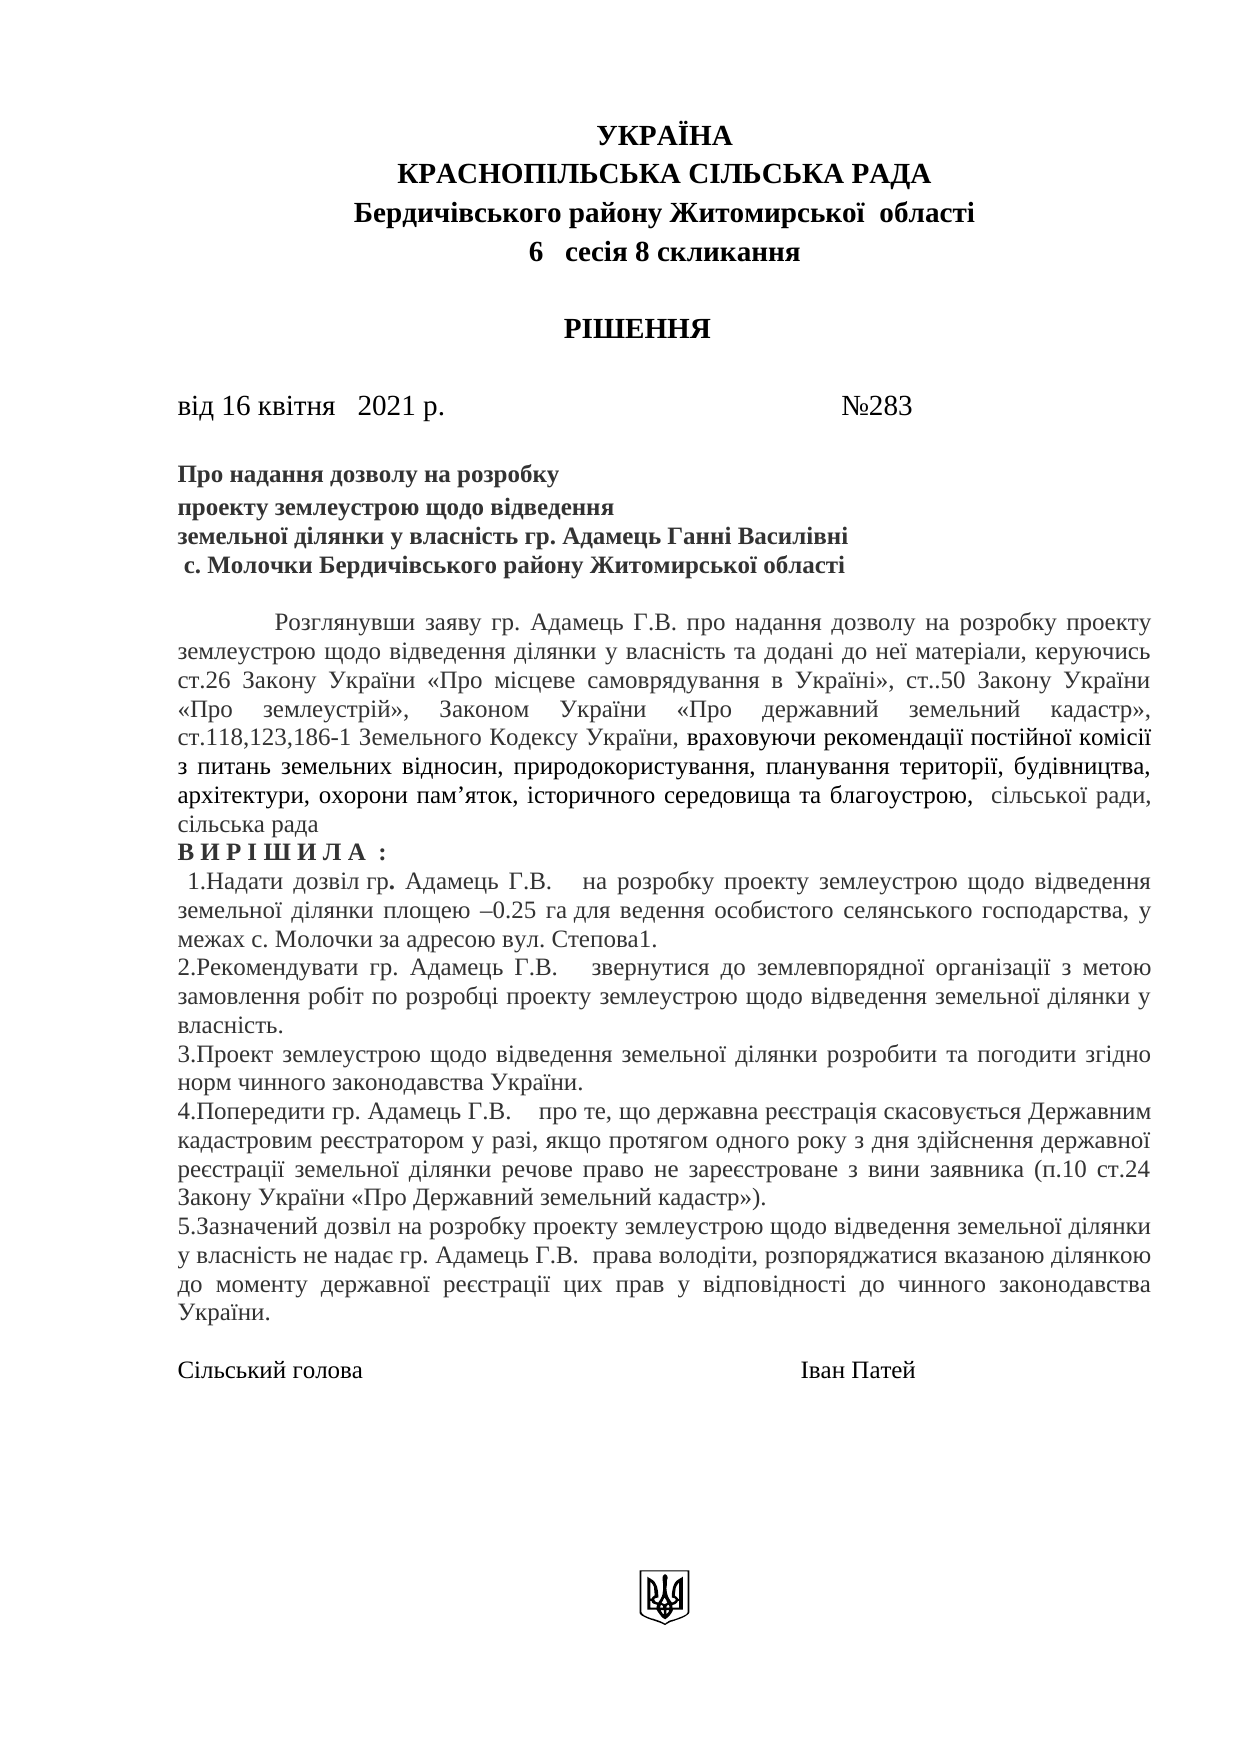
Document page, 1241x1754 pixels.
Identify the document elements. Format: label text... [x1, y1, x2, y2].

text УКРАЇНА [177, 118, 1152, 152]
text Про надання дозволу на розробку [177, 459, 1152, 488]
text 5.Зазначений дозвіл на розробку проекту землеустрою щодо відведення земельної ділянки у власність не надає гр. Адамець Г.В. права володіти, розпоряджатися вказаною ділянкою до моменту державної реєстрації цих прав у відповідності до чинного законодавства України. [177, 1211, 1152, 1326]
text В И Р І Ш И Л А : [177, 837, 1152, 866]
text проекту землеустрою щодо відведення [177, 492, 1040, 521]
text 4.Попередити гр. Адамець Г.В. про те, що державна реєстрація скасовується Державним кадастровим реєстратором у разі, якщо протягом одного року з дня здійснення державної реєстрації земельної ділянки речове право не зареєстроване з вини заявника (п.10 ст.24 Закону України «Про Державний земельний кадастр»). [177, 1096, 1152, 1211]
text Розглянувши заяву гр. Адамець Г.В. про надання дозволу на розробку проекту землеустрою щодо відведення ділянки у власність та додані до неї матеріали, керуючись ст.26 Закону України «Про місцеве самоврядування в Україні», ст..50 Закону України «Про землеустрій», Законом України «Про державний земельний кадастр», ст.118,123,186-1 Земельного Кодексу України, враховуючи рекомендації постійної комісії з питань земельних відносин, природокористування, планування території, будівництва, архітектури, охорони пам’яток, історичного середовища та благоустрою, сільської ради, сільська рада [177, 607, 1152, 837]
text Бердичівського району Житомирської області [177, 195, 1152, 229]
text Сільський голова Іван Патей [177, 1355, 1152, 1384]
text КРАСНОПІЛЬСЬКА СІЛЬСЬКА РАДА [177, 157, 1152, 190]
text від 16 квітня 2021 р. №283 [177, 388, 1152, 421]
text 3.Проект землеустрою щодо відведення земельної ділянки розробити та погодити згідно норм чинного законодавства України. [177, 1039, 1152, 1096]
text 1.Надати дозвіл гр. Адамець Г.В. на розробку проекту землеустрою щодо відведення земельної ділянки площею –0.25 га для ведення особистого селянського господарства, у межах с. Молочки за адресою вул. Степова1. [177, 866, 1152, 952]
text 2.Рекомендувати гр. Адамець Г.В. звернутися до землевпорядної організації з метою замовлення робіт по розробці проекту землеустрою щодо відведення земельної ділянки у власність. [177, 952, 1152, 1039]
text земельної ділянки у власність гр. Адамець Ганні Василівні [177, 521, 1040, 550]
text 6 сесія 8 скликання [177, 234, 1152, 267]
text с. Молочки Бердичівського району Житомирської області [177, 550, 1040, 579]
text РІШЕННЯ [177, 311, 1152, 344]
